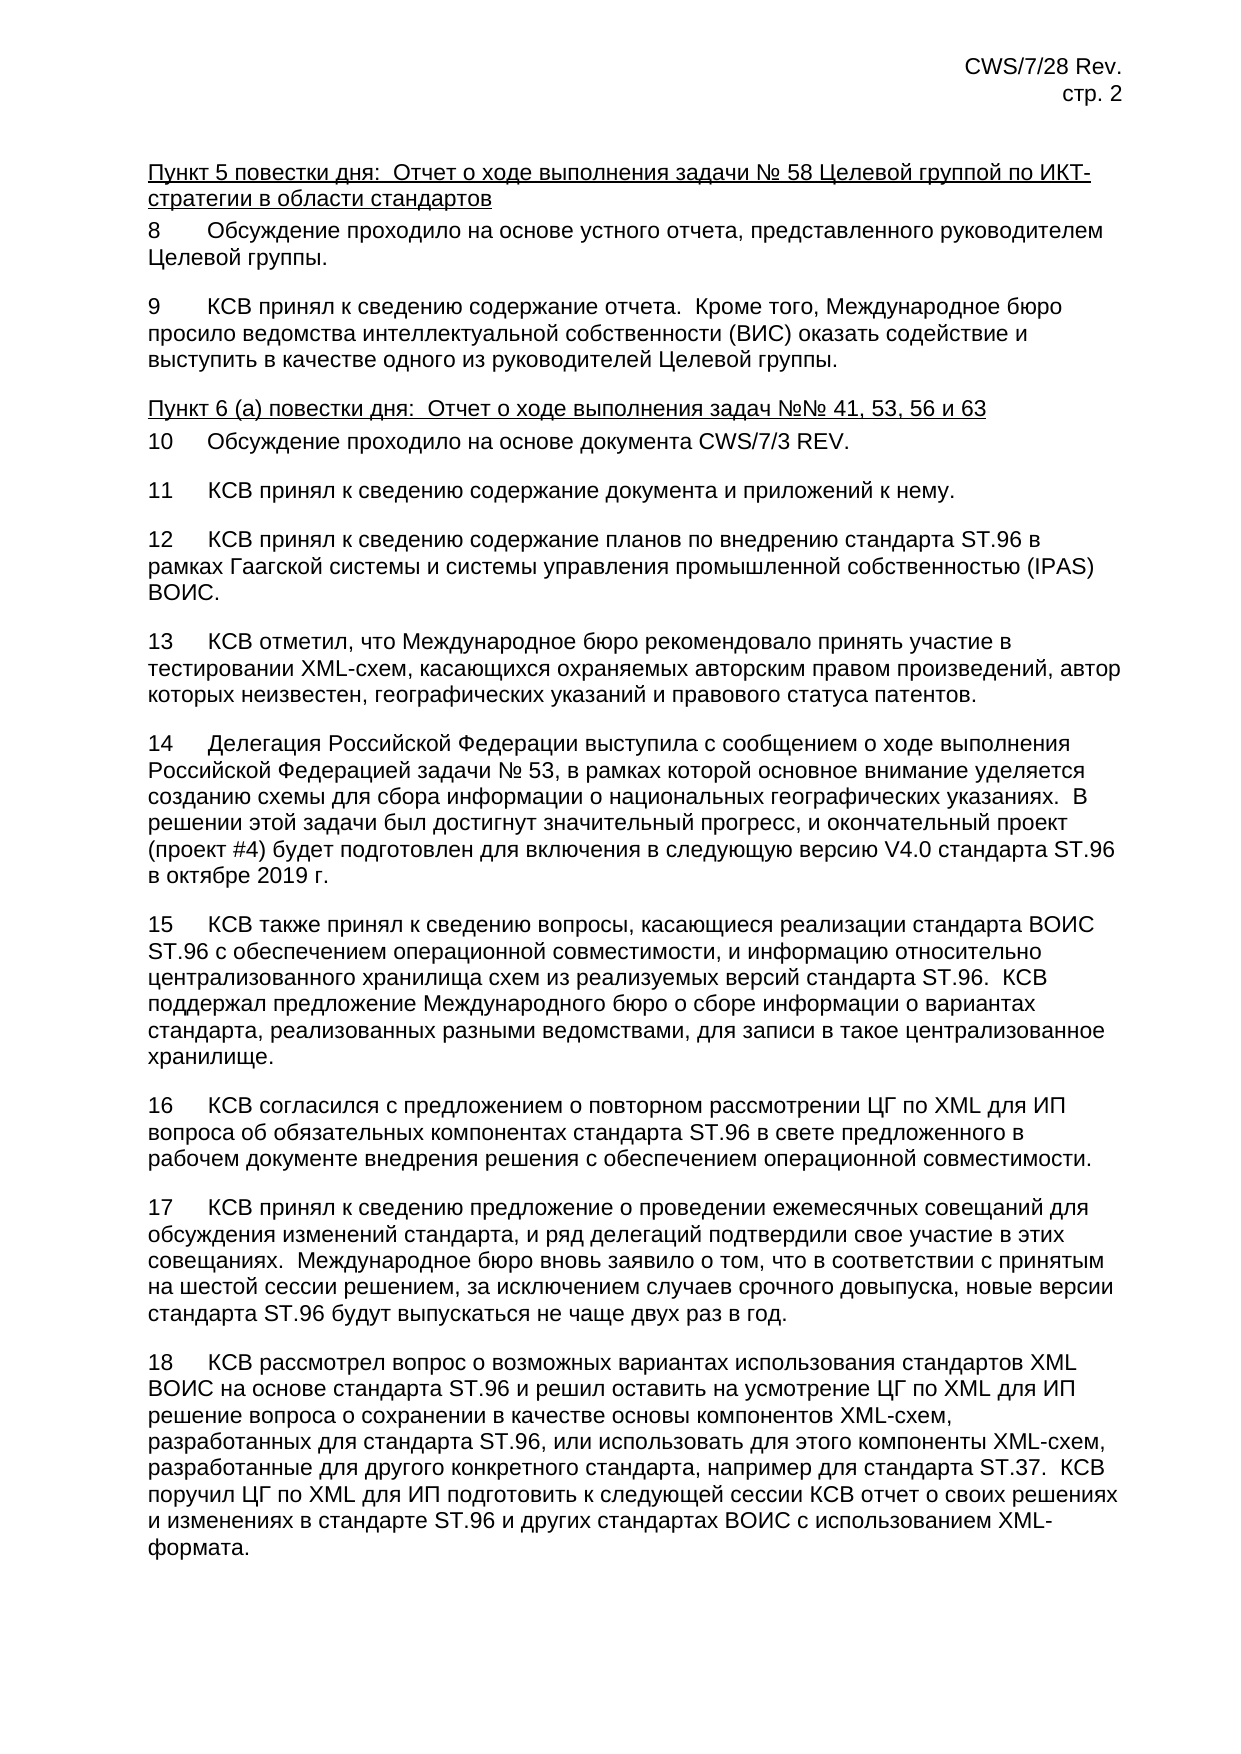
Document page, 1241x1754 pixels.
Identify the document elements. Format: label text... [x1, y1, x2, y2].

text Обсуждение проходило на основе документа CWS/7/3 REV. [148, 428, 1122, 454]
text КСВ отметил, что Международное бюро рекомендовало принять участие в тестировании XML-схем, касающихся охраняемых авторским правом произведений, автор которых неизвестен, географических указаний и правового статуса патентов. [148, 628, 1122, 707]
text КСВ принял к сведению предложение о проведении ежемесячных совещаний для обсуждения изменений стандарта, и ряд делегаций подтвердили свое участие в этих совещаниях. Международное бюро вновь заявило о том, что в соответствии с принятым на шестой сессии решением, за исключением случаев срочного довыпуска, новые версии стандарта ST.96 будут выпускаться не чаще двух раз в год. [148, 1194, 1122, 1326]
text Делегация Российской Федерации выступила с сообщением о ходе выполнения Российской Федерацией задачи № 53, в рамках которой основное внимание уделяется созданию схемы для сбора информации о национальных географических указаниях. В решении этой задачи был достигнут значительный прогресс, и окончательный проект (проект #4) будет подготовлен для включения в следующую версию V4.0 стандарта ST.96 в октябре 2019 г. [148, 730, 1122, 888]
text КСВ согласился с предложением о повторном рассмотрении ЦГ по XML для ИП вопроса об обязательных компонентах стандарта ST.96 в свете предложенного в рабочем документе внедрения решения с обеспечением операционной совместимости. [148, 1092, 1122, 1171]
text КСВ рассмотрел вопрос о возможных вариантах использования стандартов XML ВОИС на основе стандарта ST.96 и решил оставить на усмотрение ЦГ по XML для ИП решение вопроса о сохранении в качестве основы компонентов XML-схем, разработанных для стандарта ST.96, или использовать для этого компоненты XML-схем, разработанные для другого конкретного стандарта, например для стандарта ST.37. КСВ поручил ЦГ по XML для ИП подготовить к следующей сессии КСВ отчет о своих решениях и изменениях в стандарте ST.96 и других стандартах ВОИС с использованием XML-формата. [148, 1349, 1122, 1560]
subtitle Пункт 5 повестки дня: Отчет о ходе выполнения задачи № 58 Целевой группой по ИКТ-стратегии в области стандартов [148, 158, 1122, 211]
text КСВ принял к сведению содержание планов по внедрению стандарта ST.96 в рамках Гаагской системы и системы управления промышленной собственностью (IPAS) ВОИС. [148, 526, 1122, 605]
text КСВ принял к сведению содержание документа и приложений к нему. [148, 477, 1122, 503]
text Обсуждение проходило на основе устного отчета, представленного руководителем Целевой группы. [148, 217, 1122, 270]
subtitle Пункт 6 (a) повестки дня: Отчет о ходе выполнения задач №№ 41, 53, 56 и 63 [148, 395, 1122, 421]
text КСВ также принял к сведению вопросы, касающиеся реализации стандарта ВОИС ST.96 с обеспечением операционной совместимости, и информацию относительно централизованного хранилища схем из реализуемых версий стандарта ST.96. КСВ поддержал предложение Международного бюро о сборе информации о вариантах стандарта, реализованных разными ведомствами, для записи в такое централизованное хранилище. [148, 911, 1122, 1069]
text КСВ принял к сведению содержание отчета. Кроме того, Международное бюро просило ведомства интеллектуальной собственности (ВИС) оказать содействие и выступить в качестве одного из руководителей Целевой группы. [148, 293, 1122, 372]
